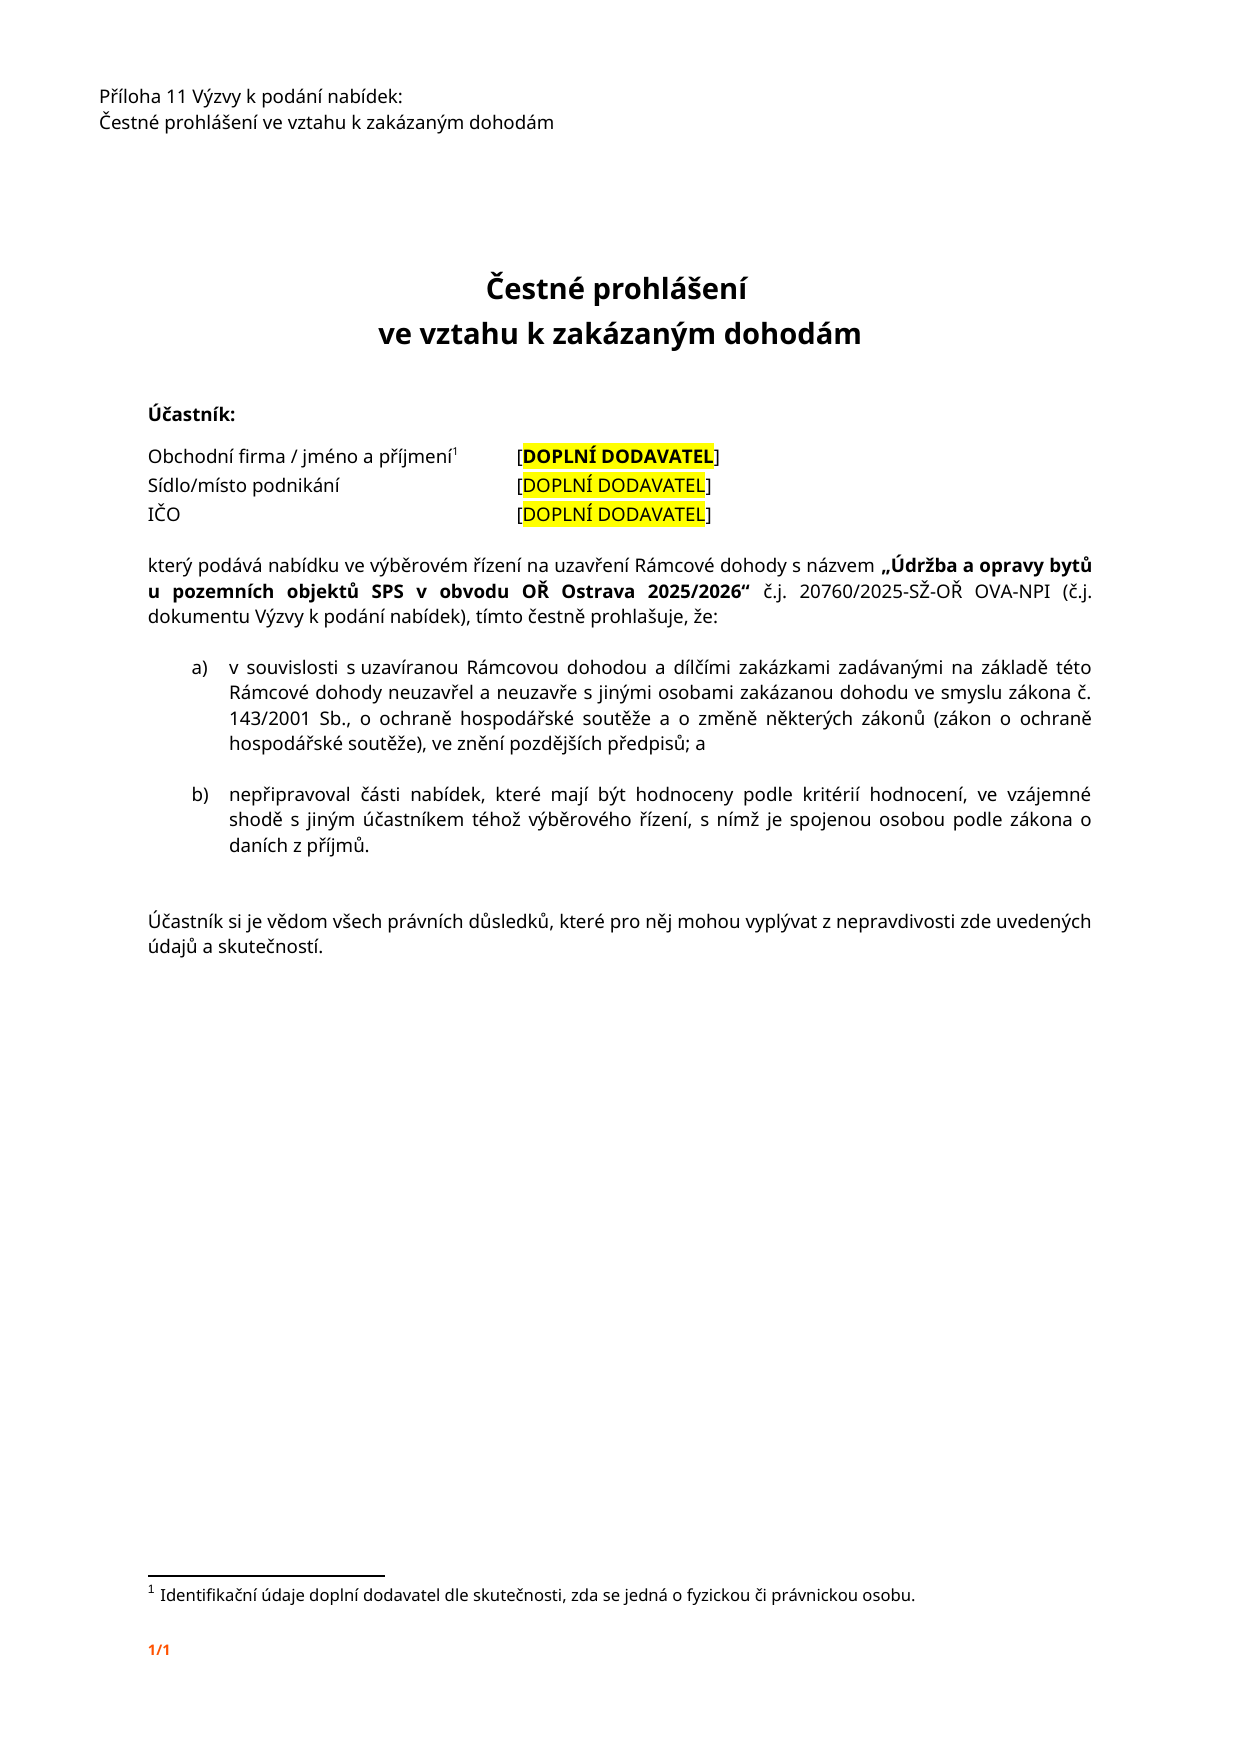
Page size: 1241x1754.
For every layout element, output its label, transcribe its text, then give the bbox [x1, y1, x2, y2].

list v souvislosti s uzavíranou Rámcovou dohodou a dílčími zakázkami zadávanými na základě této Rámcové dohody neuzavřel a neuzavře s jinými osobami zakázanou dohodu ve smyslu zákona č. 143/2001 Sb., o ochraně hospodářské soutěže a o změně některých zákonů (zákon o ochraně hospodářské soutěže), ve znění pozdějších předpisů; a [191, 654, 1093, 756]
text který podává nabídku ve výběrovém řízení na uzavření Rámcové dohody s názvem „Údržba a opravy bytů u pozemních objektů SPS v obvodu OŘ Ostrava 2025/2026“ č.j. 20760/2025-SŽ-OŘ OVA-NPI (č.j. dokumentu Výzvy k podání nabídek), tímto čestně prohlašuje, že: [148, 553, 1093, 629]
text IČO [148, 498, 1093, 527]
text Sídlo/místo podnikání [DOPLNÍ DODAVATEL] [148, 469, 1093, 498]
text Obchodní firma / jméno a příjmení [148, 440, 1093, 469]
text ve vztahu k zakázaným dohodám [148, 314, 1093, 353]
title Čestné prohlášení [148, 268, 1093, 308]
text Účastník si je vědom všech právních důsledků, které pro něj mohou vyplývat z nepravdivosti zde uvedených údajů a skutečností. [148, 908, 1093, 959]
list nepřipravoval části nabídek, které mají být hodnoceny podle kritérií hodnocení, ve vzájemné shodě s jiným účastníkem téhož výběrového řízení, s nímž je spojenou osobou podle zákona o daních z příjmů. [191, 781, 1093, 858]
text Účastník: [148, 397, 1093, 428]
